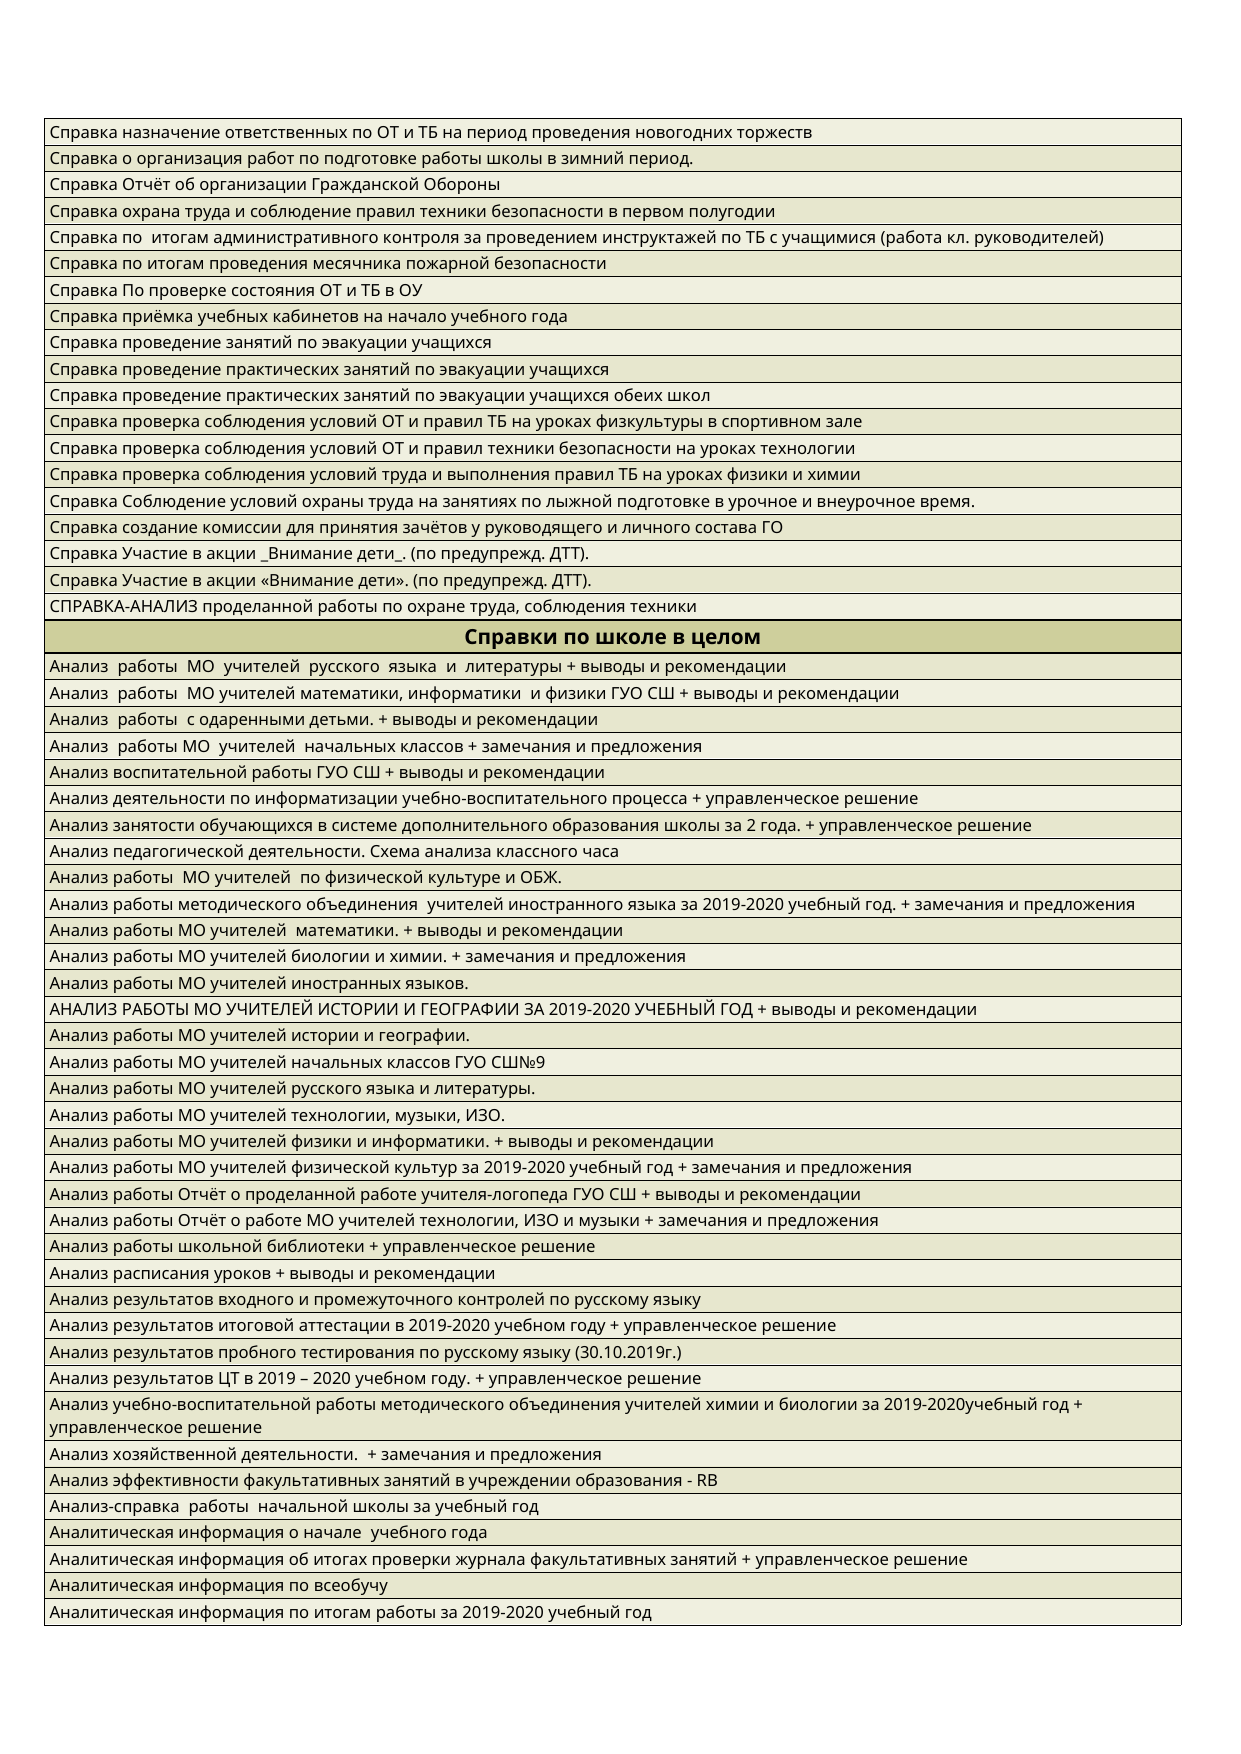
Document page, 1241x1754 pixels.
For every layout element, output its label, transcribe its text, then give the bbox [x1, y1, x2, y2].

table_cell Анализ работы МО учителей по физической культуре и ОБЖ. [45, 865, 1181, 890]
table_cell Анализ работы Отчёт о проделанной работе учителя-логопеда ГУО СШ + выводы и рекомендации [45, 1181, 1181, 1206]
table_cell Справка проверка соблюдения условий ОТ и правил техники безопасности на уроках технологии [45, 435, 1181, 461]
table_cell Анализ воспитательной работы ГУО СШ + выводы и рекомендации [45, 760, 1181, 785]
table_cell Справка назначение ответственных по ОТ и ТБ на период проведения новогодних торжеств [45, 119, 1181, 144]
table_cell Справка проведение занятий по эвакуации учащихся [45, 330, 1181, 355]
table_cell Анализ работы МО учителей физики и информатики. + выводы и рекомендации [45, 1129, 1181, 1154]
table_cell Справка Участие в акции _Внимание дети_. (по предупрежд. ДТТ). [45, 541, 1181, 566]
table_cell Справка по итогам административного контроля за проведением инструктажей по ТБ с учащимися (работа кл. руководителей) [45, 225, 1181, 250]
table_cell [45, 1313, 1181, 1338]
table_cell Анализ работы МО учителей русского языка и литературы. [45, 1076, 1181, 1101]
table_cell Анализ работы МО учителей иностранных языков. [45, 970, 1181, 996]
table_cell Анализ деятельности по информатизации учебно-воспитательного процесса + управленческое решение [45, 786, 1181, 811]
table_cell Анализ работы МО учителей математики. + выводы и рекомендации [45, 918, 1181, 943]
table_cell Анализ работы МО учителей математики, информатики и физики ГУО СШ + выводы и рекомендации [45, 680, 1181, 706]
table_cell Анализ работы МО учителей русского языка и литературы + выводы и рекомендации [45, 654, 1181, 679]
table_cell Анализ работы методического объединения учителей иностранного языка за 2019-2020 учебный год. + замечания и предложения [45, 891, 1181, 917]
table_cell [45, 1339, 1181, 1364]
table_cell Справка проведение практических занятий по эвакуации учащихся [45, 356, 1181, 382]
table_cell Справки по школе в целом [45, 621, 1181, 652]
table_cell Анализ работы МО учителей технологии, музыки, ИЗО. [45, 1102, 1181, 1127]
table_cell Анализ работы с одаренными детьми. + выводы и рекомендации [45, 707, 1181, 732]
table_cell Анализ результатов входного и промежуточного контролей по русскому языку [45, 1287, 1181, 1312]
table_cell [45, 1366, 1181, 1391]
table_cell Анализ работы МО учителей начальных классов ГУО СШ№9 [45, 1049, 1181, 1075]
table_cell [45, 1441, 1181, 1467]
table_cell Справка о организация работ по подготовке работы школы в зимний период. [45, 146, 1181, 171]
table_cell СПРАВКА-АНАЛИЗ проделанной работы по охране труда, соблюдения техники [45, 594, 1181, 619]
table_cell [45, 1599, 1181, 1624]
table_cell Анализ работы МО учителей истории и географии. [45, 1023, 1181, 1048]
table_cell Анализ работы МО учителей начальных классов + замечания и предложения [45, 733, 1181, 758]
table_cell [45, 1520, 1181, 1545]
table_cell Справка создание комиссии для принятия зачётов у руководящего и личного состава ГО [45, 515, 1181, 540]
table_cell Справка Соблюдение условий охраны труда на занятиях по лыжной подготовке в урочное и внеурочное время. [45, 488, 1181, 513]
table_cell Анализ работы МО учителей биологии и химии. + замечания и предложения [45, 944, 1181, 969]
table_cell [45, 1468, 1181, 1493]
table_cell Анализ педагогической деятельности. Схема анализа классного часа [45, 839, 1181, 864]
table_cell Справка По проверке состояния ОТ и ТБ в ОУ [45, 277, 1181, 303]
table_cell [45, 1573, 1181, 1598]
table_cell Справка проведение практических занятий по эвакуации учащихся обеих школ [45, 383, 1181, 408]
table_cell Справка по итогам проведения месячника пожарной безопасности [45, 251, 1181, 276]
table_cell Анализ работы Отчёт о работе МО учителей технологии, ИЗО и музыки + замечания и предложения [45, 1208, 1181, 1233]
table_cell АНАЛИЗ РАБОТЫ МО УЧИТЕЛЕЙ ИСТОРИИ И ГЕОГРАФИИ ЗА 2019-2020 УЧЕБНЫЙ ГОД + выводы и рекомендации [45, 997, 1181, 1022]
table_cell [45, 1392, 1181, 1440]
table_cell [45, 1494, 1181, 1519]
table_cell Анализ расписания уроков + выводы и рекомендации [45, 1260, 1181, 1286]
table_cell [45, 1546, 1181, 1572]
table_cell Справка проверка соблюдения условий труда и выполнения правил ТБ на уроках физики и химии [45, 462, 1181, 487]
table_cell Анализ работы МО учителей физической культур за 2019-2020 учебный год + замечания и предложения [45, 1155, 1181, 1180]
table_cell Справка охрана труда и соблюдение правил техники безопасности в первом полугодии [45, 198, 1181, 223]
table_cell Анализ занятости обучающихся в системе дополнительного образования школы за 2 года. + управленческое решение [45, 812, 1181, 837]
table_cell Справка приёмка учебных кабинетов на начало учебного года [45, 304, 1181, 329]
table_cell Анализ работы школьной библиотеки + управленческое решение [45, 1234, 1181, 1259]
table_cell Справка проверка соблюдения условий ОТ и правил ТБ на уроках физкультуры в спортивном зале [45, 409, 1181, 434]
table_cell Справка Отчёт об организации Гражданской Обороны [45, 172, 1181, 197]
table_cell Справка Участие в акции «Внимание дети». (по предупрежд. ДТТ). [45, 567, 1181, 592]
